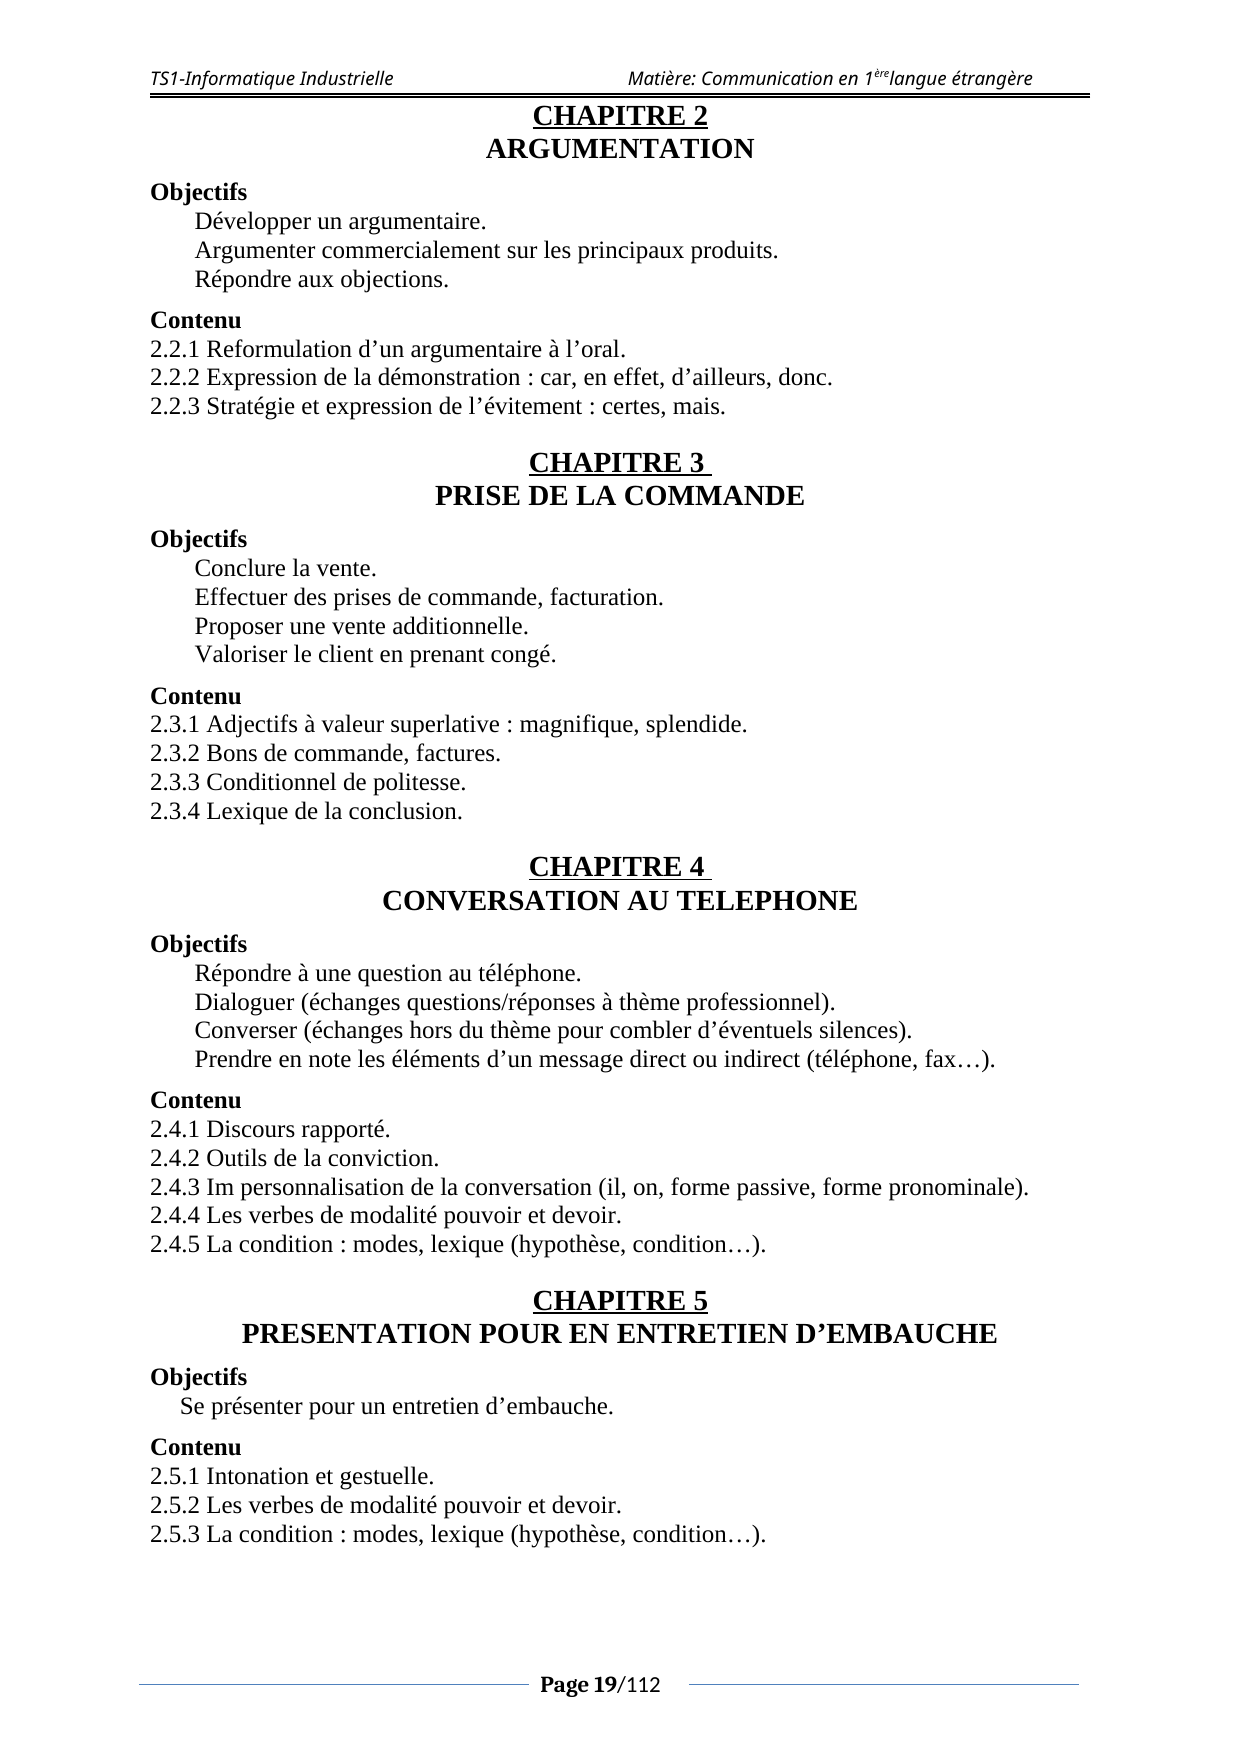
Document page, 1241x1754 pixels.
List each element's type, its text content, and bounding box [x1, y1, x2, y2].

text 2.4.5 La condition : modes, lexique (hypothèse, condition…). [150, 1229, 1090, 1258]
text 2.5.3 La condition : modes, lexique (hypothèse, condition…). [150, 1519, 1090, 1547]
list Prendre en note les éléments d’un message direct ou indirect (téléphone, fax…). [157, 1044, 1090, 1073]
subtitle Contenu [150, 681, 1090, 709]
list Valoriser le client en prenant congé. [157, 639, 1090, 668]
list Développer un argumentaire. [157, 206, 1090, 235]
subtitle Objectifs [150, 1362, 1090, 1391]
text 2.3.1 Adjectifs à valeur superlative : magnifique, splendide. [150, 709, 1090, 738]
list Converser (échanges hors du thème pour combler d’éventuels silences). [157, 1015, 1090, 1044]
text 2.3.2 Bons de commande, factures. [150, 738, 1090, 767]
list Effectuer des prises de commande, facturation. [157, 582, 1090, 611]
subtitle Objectifs [150, 929, 1090, 958]
list Se présenter pour un entretien d’embauche. [150, 1391, 1090, 1420]
title CHAPITRE 2 ARGUMENTATION [150, 98, 1090, 165]
list Conclure la vente. [157, 553, 1090, 582]
text 2.3.4 Lexique de la conclusion. [150, 796, 1090, 824]
text 2.2.3 Stratégie et expression de l’évitement : certes, mais. [150, 391, 1090, 420]
subtitle Objectifs [150, 524, 1090, 553]
list Dialoguer (échanges questions/réponses à thème professionnel). [157, 987, 1090, 1015]
text 2.4.4 Les verbes de modalité pouvoir et devoir. [150, 1200, 1090, 1229]
text 2.3.3 Conditionnel de politesse. [150, 767, 1090, 796]
list Répondre aux objections. [157, 264, 1090, 292]
list Argumenter commercialement sur les principaux produits. [157, 235, 1090, 264]
subtitle Contenu [150, 305, 1090, 334]
list Répondre à une question au téléphone. [157, 958, 1090, 987]
title CHAPITRE 4 CONVERSATION AU TELEPHONE [150, 849, 1090, 917]
list Proposer une vente additionnelle. [157, 611, 1090, 639]
text 2.5.1 Intonation et gestuelle. [150, 1461, 1090, 1490]
subtitle Contenu [150, 1432, 1090, 1461]
text 2.4.2 Outils de la conviction. [150, 1143, 1090, 1172]
text 2.2.2 Expression de la démonstration : car, en effet, d’ailleurs, donc. [150, 362, 1090, 391]
text 2.2.1 Reformulation d’un argumentaire à l’oral. [150, 334, 1090, 362]
title CHAPITRE 3 PRISE DE LA COMMANDE [150, 445, 1090, 512]
text 2.4.1 Discours rapporté. [150, 1114, 1090, 1143]
text 2.5.2 Les verbes de modalité pouvoir et devoir. [150, 1490, 1090, 1519]
subtitle Objectifs [150, 177, 1090, 206]
subtitle Contenu [150, 1085, 1090, 1114]
text 2.4.3 Im personnalisation de la conversation (il, on, forme passive, forme pronominale). [150, 1172, 1090, 1200]
title CHAPITRE 5 PRESENTATION POUR EN ENTRETIEN D’EMBAUCHE [150, 1283, 1090, 1350]
